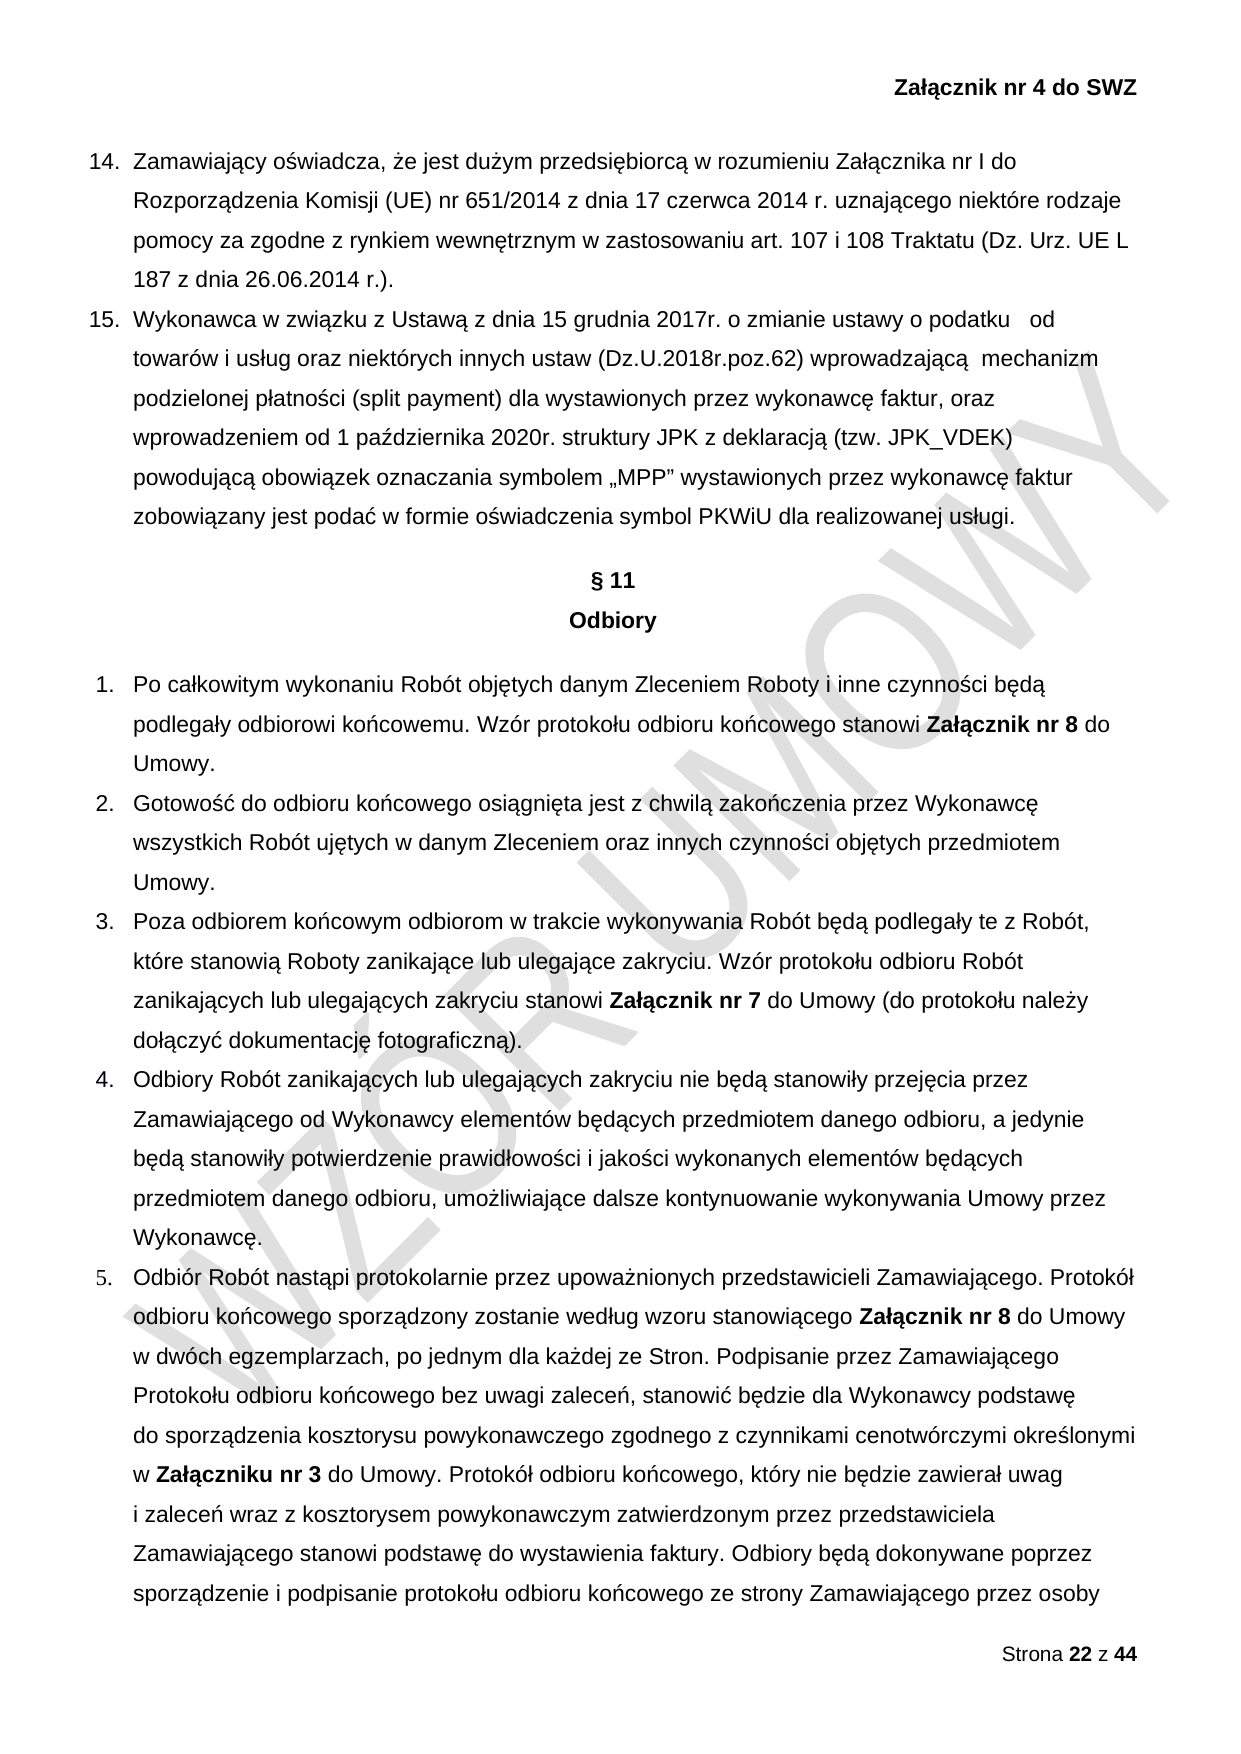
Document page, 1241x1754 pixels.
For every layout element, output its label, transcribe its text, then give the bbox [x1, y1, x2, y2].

text Odbiory [89, 607, 1137, 633]
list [95, 1263, 1137, 1606]
list Gotowość do odbioru końcowego osiągnięta jest z chwilą zakończenia przez Wykonawcę wszystkich Robót ujętych w danym Zleceniem oraz innych czynności objętych przedmiotem Umowy. [95, 790, 1137, 895]
list Zamawiający oświadcza, że jest dużym przedsiębiorcą w rozumieniu Załącznika nr I do Rozporządzenia Komisji (UE) nr 651/2014 z dnia 17 czerwca 2014 r. uznającego niektóre rodzaje pomocy za zgodne z rynkiem wewnętrznym w zastosowaniu art. 107 i 108 Traktatu (Dz. Urz. UE L 187 z dnia 26.06.2014 r.). [88, 148, 1137, 292]
list Odbiory Robót zanikających lub ulegających zakryciu nie będą stanowiły przejęcia przez Zamawiającego od Wykonawcy elementów będących przedmiotem danego odbioru, a jedynie będą stanowiły potwierdzenie prawidłowości i jakości wykonanych elementów będących przedmiotem danego odbioru, umożliwiające dalsze kontynuowanie wykonywania Umowy przez Wykonawcę. [95, 1066, 1137, 1250]
list Wykonawca w związku z Ustawą z dnia 15 grudnia 2017r. o zmianie ustawy o podatku od towarów i usług oraz niektórych innych ustaw (Dz.U.2018r.poz.62) wprowadzającą mechanizm podzielonej płatności (split payment) dla wystawionych przez wykonawcę faktur, oraz wprowadzeniem od 1 października 2020r. struktury JPK z deklaracją (tzw. JPK_VDEK) powodującą obowiązek oznaczania symbolem „MPP” wystawionych przez wykonawcę faktur zobowiązany jest podać w formie oświadczenia symbol PKWiU dla realizowanej usługi. [88, 306, 1137, 529]
list Po całkowitym wykonaniu Robót objętych danym Zleceniem Roboty i inne czynności będą podlegały odbiorowi końcowemu. Wzór protokołu odbioru końcowego stanowi Załącznik nr 8 do Umowy. [95, 671, 1137, 777]
list Poza odbiorem końcowym odbiorom w trakcie wykonywania Robót będą podlegały te z Robót, które stanowią Roboty zanikające lub ulegające zakryciu. Wzór protokołu odbioru Robót zanikających lub ulegających zakryciu stanowi Załącznik nr 7 do Umowy (do protokołu należy dołączyć dokumentację fotograficzną). [95, 908, 1137, 1053]
text § 11 [89, 567, 1137, 594]
